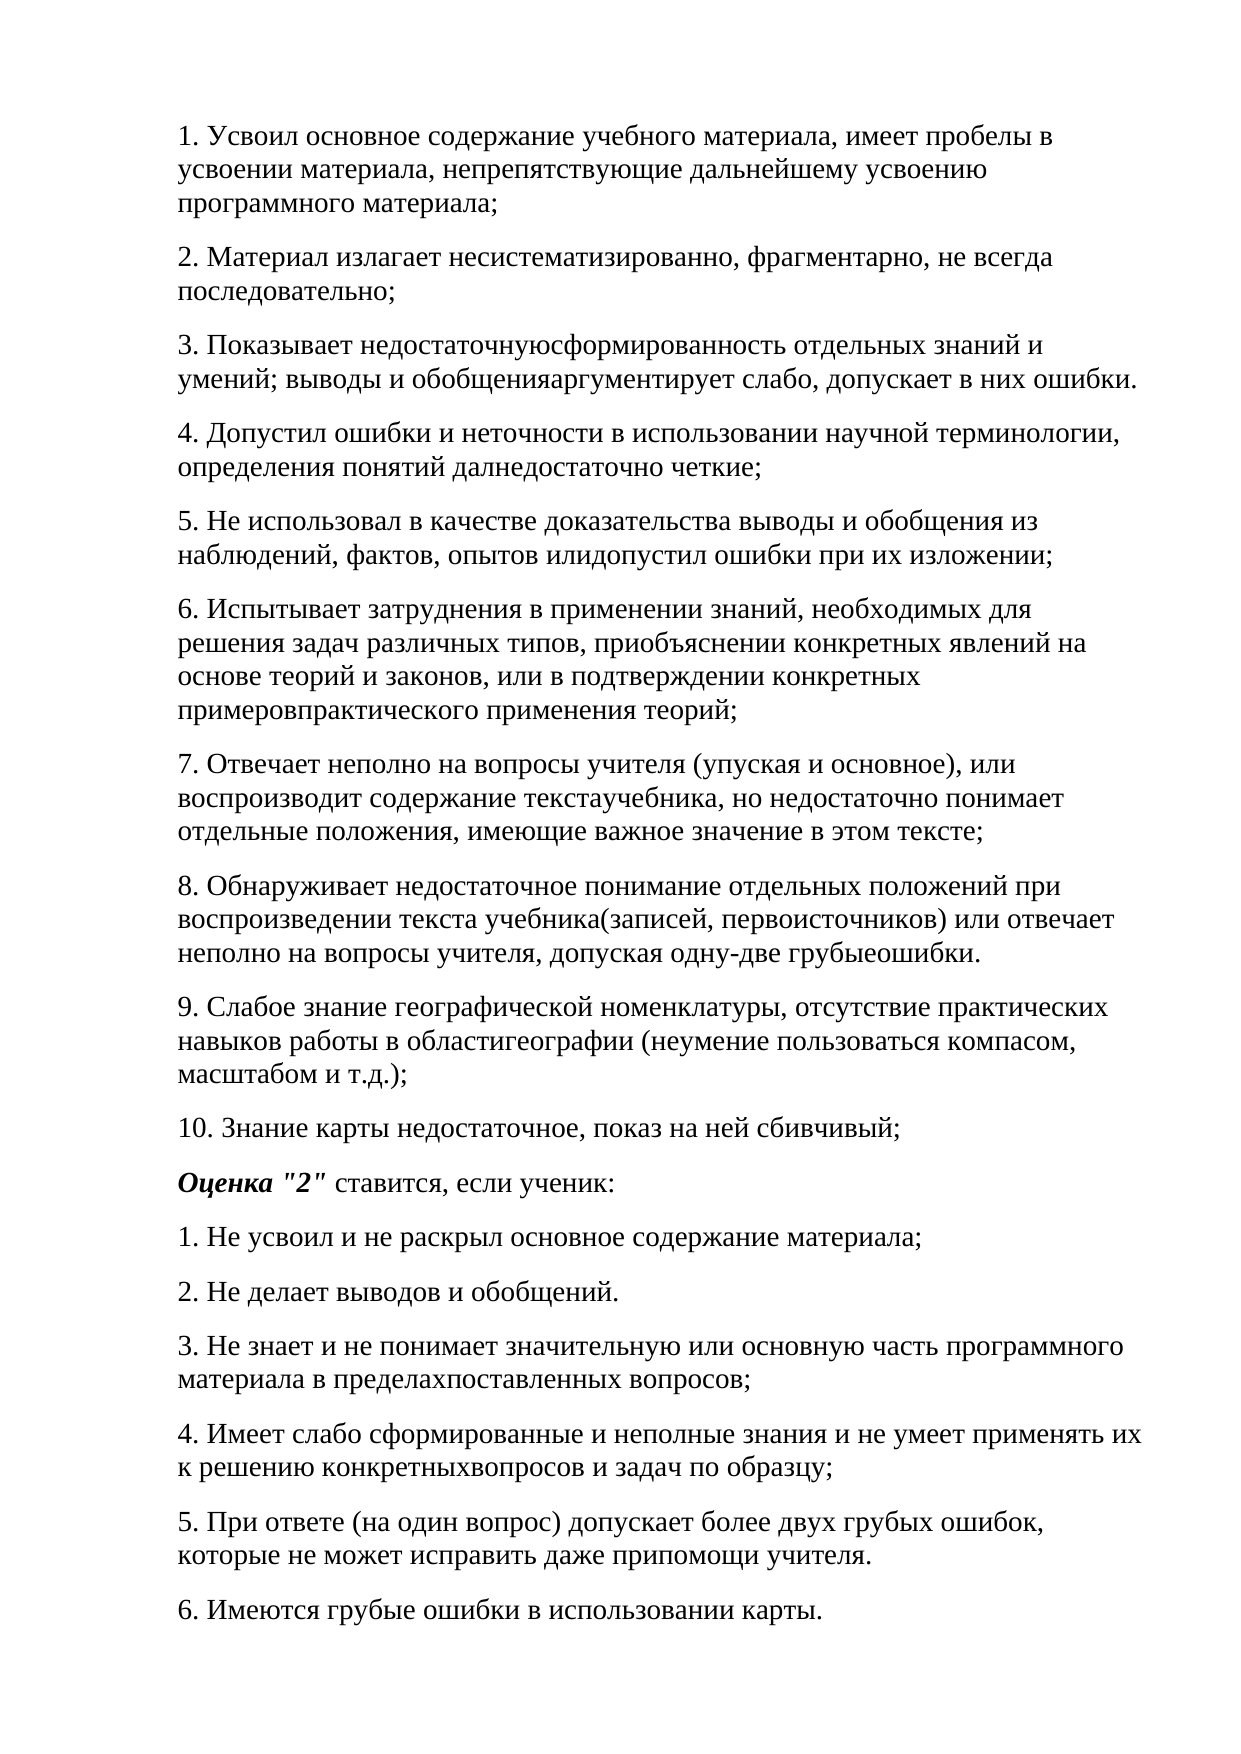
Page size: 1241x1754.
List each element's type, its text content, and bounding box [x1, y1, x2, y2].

text 7. Отвечает неполно на вопросы учителя (упуская и основное), или воспроизводит содержание текстаучебника, но недостаточно понимает отдельные положения, имеющие важное значение в этом тексте; [177, 746, 1144, 847]
text 6. Имеются грубые ошибки в использовании карты. [177, 1592, 1144, 1625]
text 4. Допустил ошибки и неточности в использовании научной терминологии, определения понятий далнедостаточно четкие; [177, 415, 1144, 482]
text 3. Показывает недостаточнуюсформированность отдельных знаний и умений; выводы и обобщенияаргументирует слабо, допускает в них ошибки. [177, 327, 1144, 394]
text 10. Знание карты недостаточное, показ на ней сбивчивый; [177, 1111, 1144, 1144]
text 9. Слабое знание географической номенклатуры, отсутствие практических навыков работы в областигеографии (неумение пользоваться компасом, масштабом и т.д.); [177, 989, 1144, 1090]
text 5. При ответе (на один вопрос) допускает более двух грубых ошибок, которые не может исправить даже припомощи учителя. [177, 1504, 1144, 1571]
text 3. Не знает и не понимает значительную или основную часть программного материала в пределахпоставленных вопросов; [177, 1328, 1144, 1395]
text 4. Имеет слабо сформированные и неполные знания и не умеет применять их к решению конкретныхвопросов и задач по образцу; [177, 1416, 1144, 1483]
text 1. Усвоил основное содержание учебного материала, имеет пробелы в усвоении материала, непрепятствующие дальнейшему усвоению программного материала; [177, 118, 1144, 219]
text 8. Обнаруживает недостаточное понимание отдельных положений при воспроизведении текста учебника(записей, первоисточников) или отвечает неполно на вопросы учителя, допуская одну-две грубыеошибки. [177, 868, 1144, 968]
text 6. Испытывает затруднения в применении знаний, необходимых для решения задач различных типов, приобъяснении конкретных явлений на основе теорий и законов, или в подтверждении конкретных примеровпрактического применения теорий; [177, 591, 1144, 725]
text Оценка "2" ставится, если ученик: [177, 1165, 1144, 1198]
text 1. Не усвоил и не раскрыл основное содержание материала; [177, 1219, 1144, 1253]
text 5. Не использовал в качестве доказательства выводы и обобщения из наблюдений, фактов, опытов илидопустил ошибки при их изложении; [177, 503, 1144, 570]
text 2. Не делает выводов и обобщений. [177, 1274, 1144, 1307]
text 2. Материал излагает несистематизированно, фрагментарно, не всегда последовательно; [177, 239, 1144, 307]
